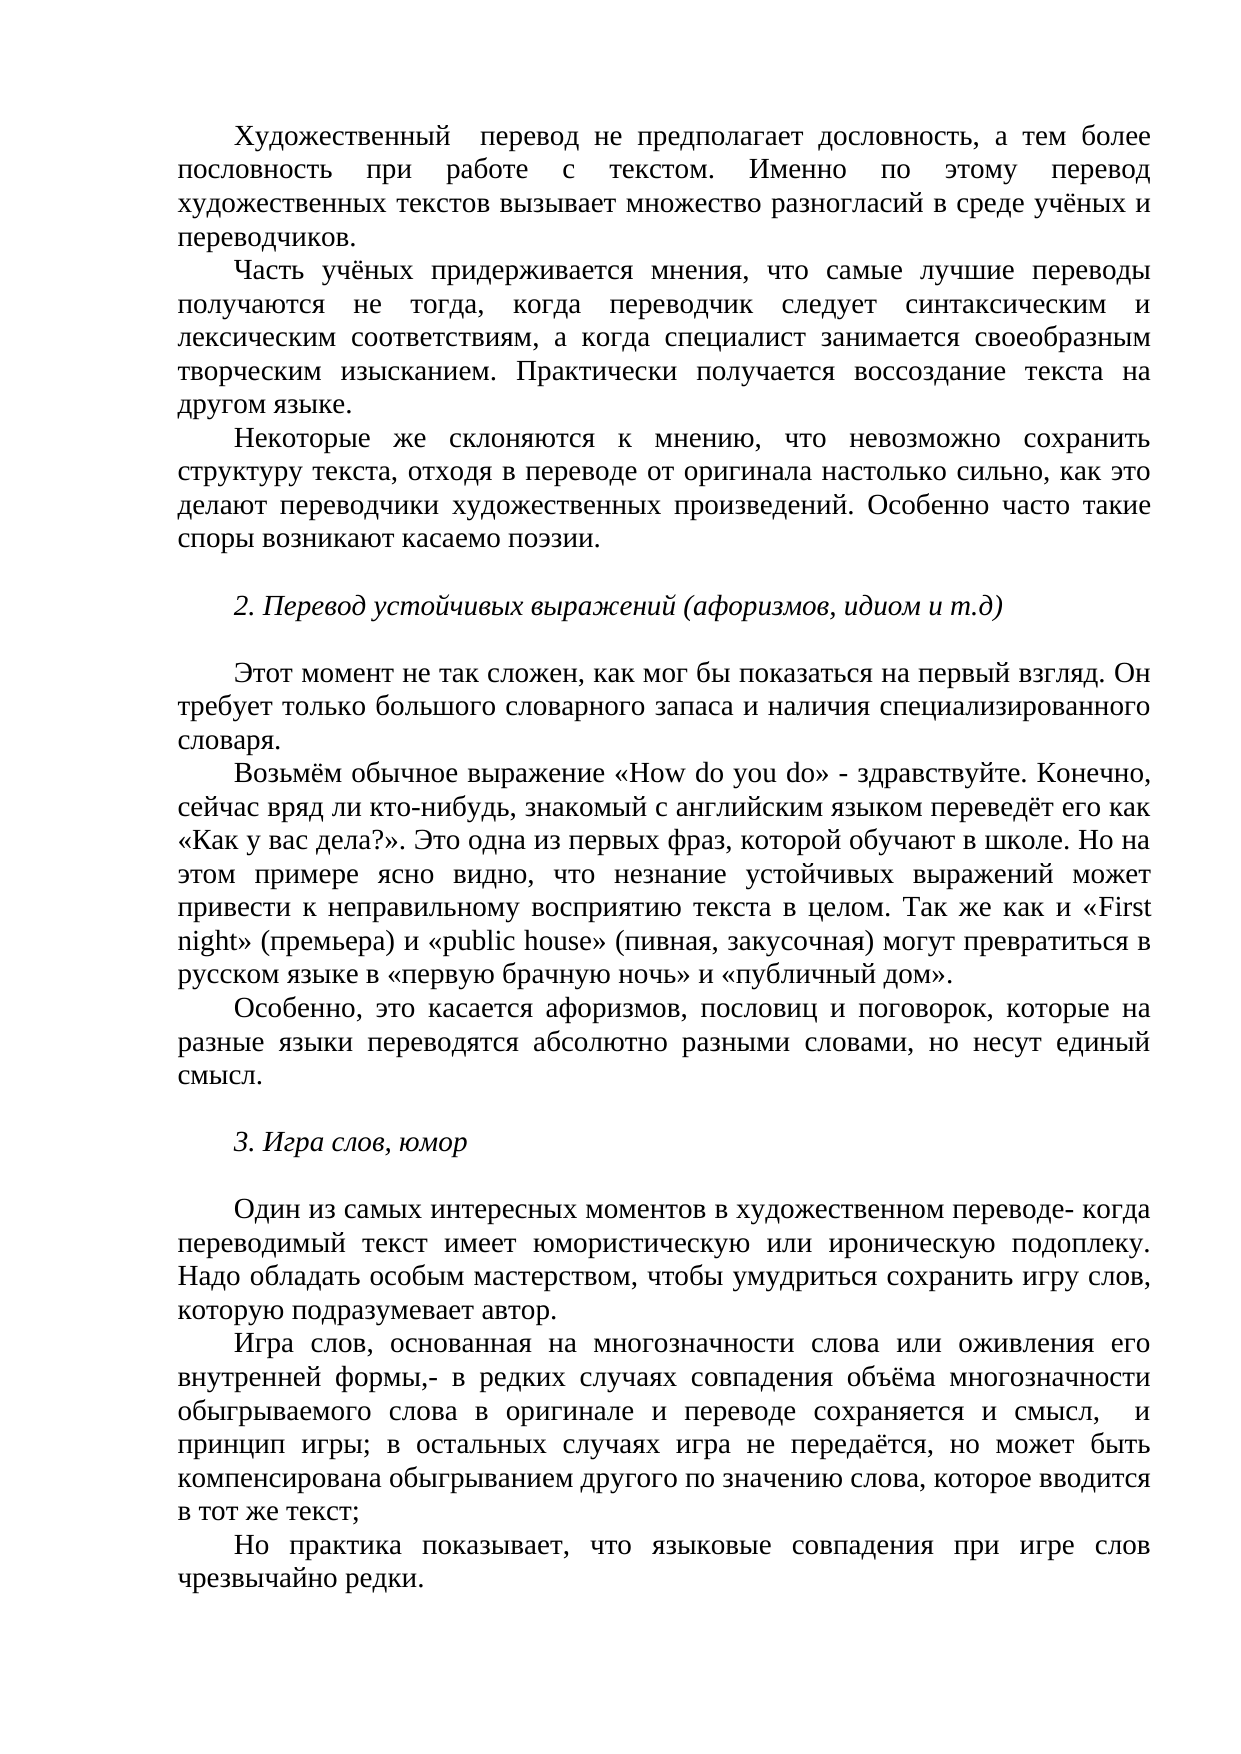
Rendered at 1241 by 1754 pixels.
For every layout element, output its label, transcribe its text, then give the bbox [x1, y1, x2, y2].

text Особенно, это касается афоризмов, пословиц и поговорок, которые на разные языки переводятся абсолютно разными словами, но несут единый смысл. [177, 990, 1152, 1091]
text Возьмём обычное выражение «How do you do» - здравствуйте. Конечно, сейчас вряд ли кто-нибудь, знакомый с английским языком переведёт его как «Как у вас дела?». Это одна из первых фраз, которой обучают в школе. Но на этом примере ясно видно, что незнание устойчивых выражений может привести к неправильному восприятию текста в целом. Так же как и «First night» (премьера) и «public house» (пивная, закусочная) могут превратиться в русском языке в «первую брачную ночь» и «публичный дом». [177, 755, 1152, 990]
text Один из самых интересных моментов в художественном переводе- когда переводимый текст имеет юмористическую или ироническую подоплеку. Надо обладать особым мастерством, чтобы умудриться сохранить игру слов, которую подразумевает автор. [177, 1191, 1152, 1326]
text Этот момент не так сложен, как мог бы показаться на первый взгляд. Он требует только большого словарного запаса и наличия специализированного словаря. [177, 655, 1152, 755]
text 3. Игра слов, юмор [177, 1124, 1152, 1158]
text Некоторые же склоняются к мнению, что невозможно сохранить структуру текста, отходя в переводе от оригинала настолько сильно, как это делают переводчики художественных произведений. Особенно часто такие споры возникают касаемо поэзии. [177, 420, 1152, 554]
text Игра слов, основанная на многозначности слова или оживления его внутренней формы,- в редких случаях совпадения объёма многозначности обыгрываемого слова в оригинале и переводе сохраняется и смысл, и принцип игры; в остальных случаях игра не передаётся, но может быть компенсирована обыгрыванием другого по значению слова, которое вводится в тот же текст; [177, 1326, 1152, 1527]
text 2. Перевод устойчивых выражений (афоризмов, идиом и т.д) [177, 588, 1152, 621]
text Художественный перевод не предполагает дословность, а тем более пословность при работе с текстом. Именно по этому перевод художественных текстов вызывает множество разногласий в среде учёных и переводчиков. [177, 118, 1152, 252]
text Часть учёных придерживается мнения, что самые лучшие переводы получаются не тогда, когда переводчик следует синтаксическим и лексическим соответствиям, а когда специалист занимается своеобразным творческим изысканием. Практически получается воссоздание текста на другом языке. [177, 252, 1152, 420]
text Но практика показывает, что языковые совпадения при игре слов чрезвычайно редки. [177, 1527, 1152, 1594]
